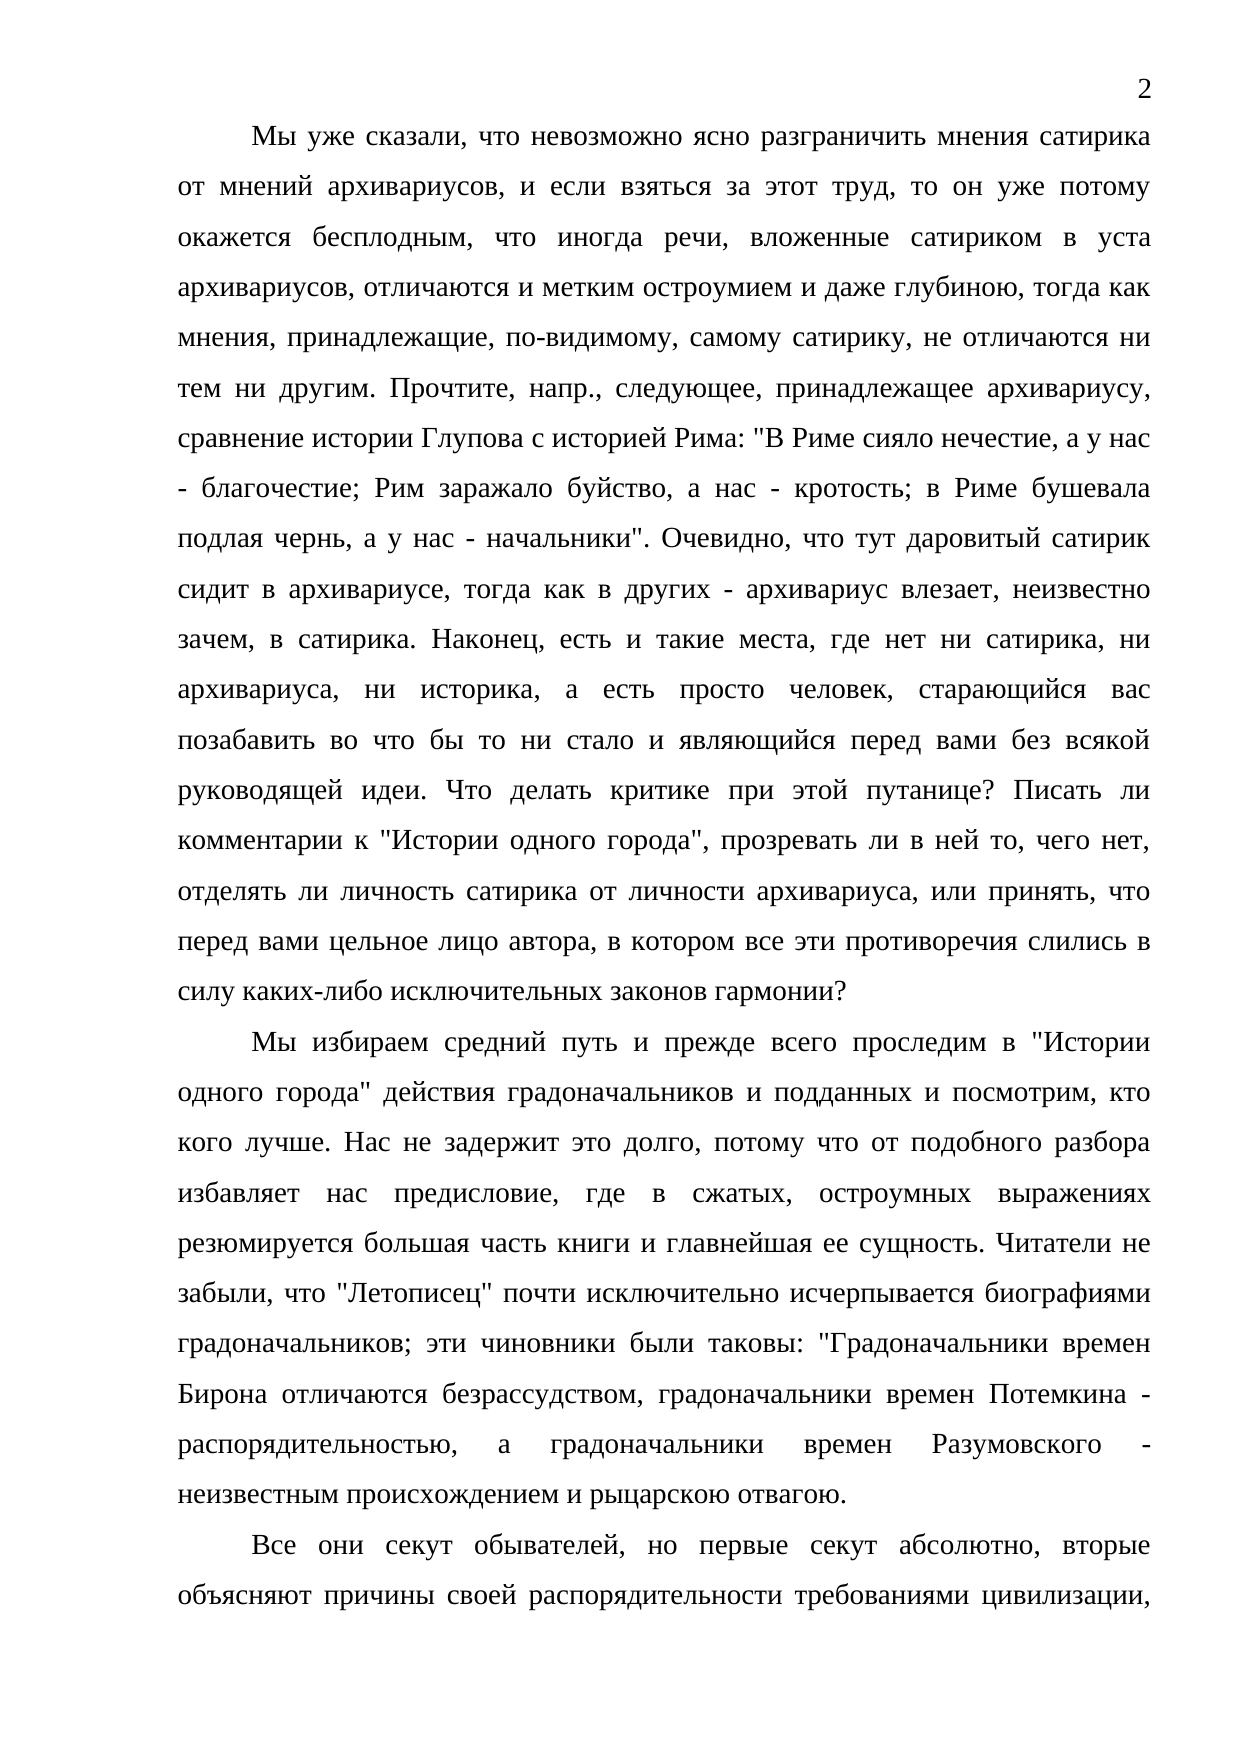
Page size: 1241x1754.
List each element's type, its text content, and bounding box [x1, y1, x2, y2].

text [177, 1527, 1152, 1611]
text Мы уже сказали, что невозможно ясно разграничить мнения сатирика от мнений архивариусов, и если взяться за этот труд, то он уже потому окажется бесплодным, что иногда речи, вложенные сатириком в уста архивариусов, отличаются и метким остроумием и даже глубиною, тогда как мнения, принадлежащие, по-видимому, самому сатирику, не отличаются ни тем ни другим. Прочтите, напр., следующее, принадлежащее архивариусу, сравнение истории Глупова с историей Рима: "В Риме сияло нечестие, а у нас - благочестие; Рим заражало буйство, а нас - кротость; в Риме бушевала подлая чернь, а у нас - начальники". Очевидно, что тут даровитый сатирик сидит в архивариусе, тогда как в других - архивариус влезает, неизвестно зачем, в сатирика. Наконец, есть и такие места, где нет ни сатирика, ни архивариуса, ни историка, а есть просто человек, старающийся вас позабавить во что бы то ни стало и являющийся перед вами без всякой руководящей идеи. Что делать критике при этой путанице? Писать ли комментарии к "Истории одного города", прозревать ли в ней то, чего нет, отделять ли личность сатирика от личности архивариуса, или принять, что перед вами цельное лицо автора, в котором все эти противоречия слились в силу каких-либо исключительных законов гармонии? [177, 118, 1152, 1007]
text Мы избираем средний путь и прежде всего проследим в "Истории одного города" действия градоначальников и подданных и посмотрим, кто кого лучше. Нас не задержит это долго, потому что от подобного разбора избавляет нас предисловие, где в сжатых, остроумных выражениях резюмируется большая часть книги и главнейшая ее сущность. Читатели не забыли, что "Летописец" почти исключительно исчерпывается биографиями градоначальников; эти чиновники были таковы: "Градоначальники времен Бирона отличаются безрассудством, градоначальники времен Потемкина - распорядительностью, а градоначальники времен Разумовского - неизвестным происхождением и рыцарскою отвагою. [177, 1024, 1152, 1510]
